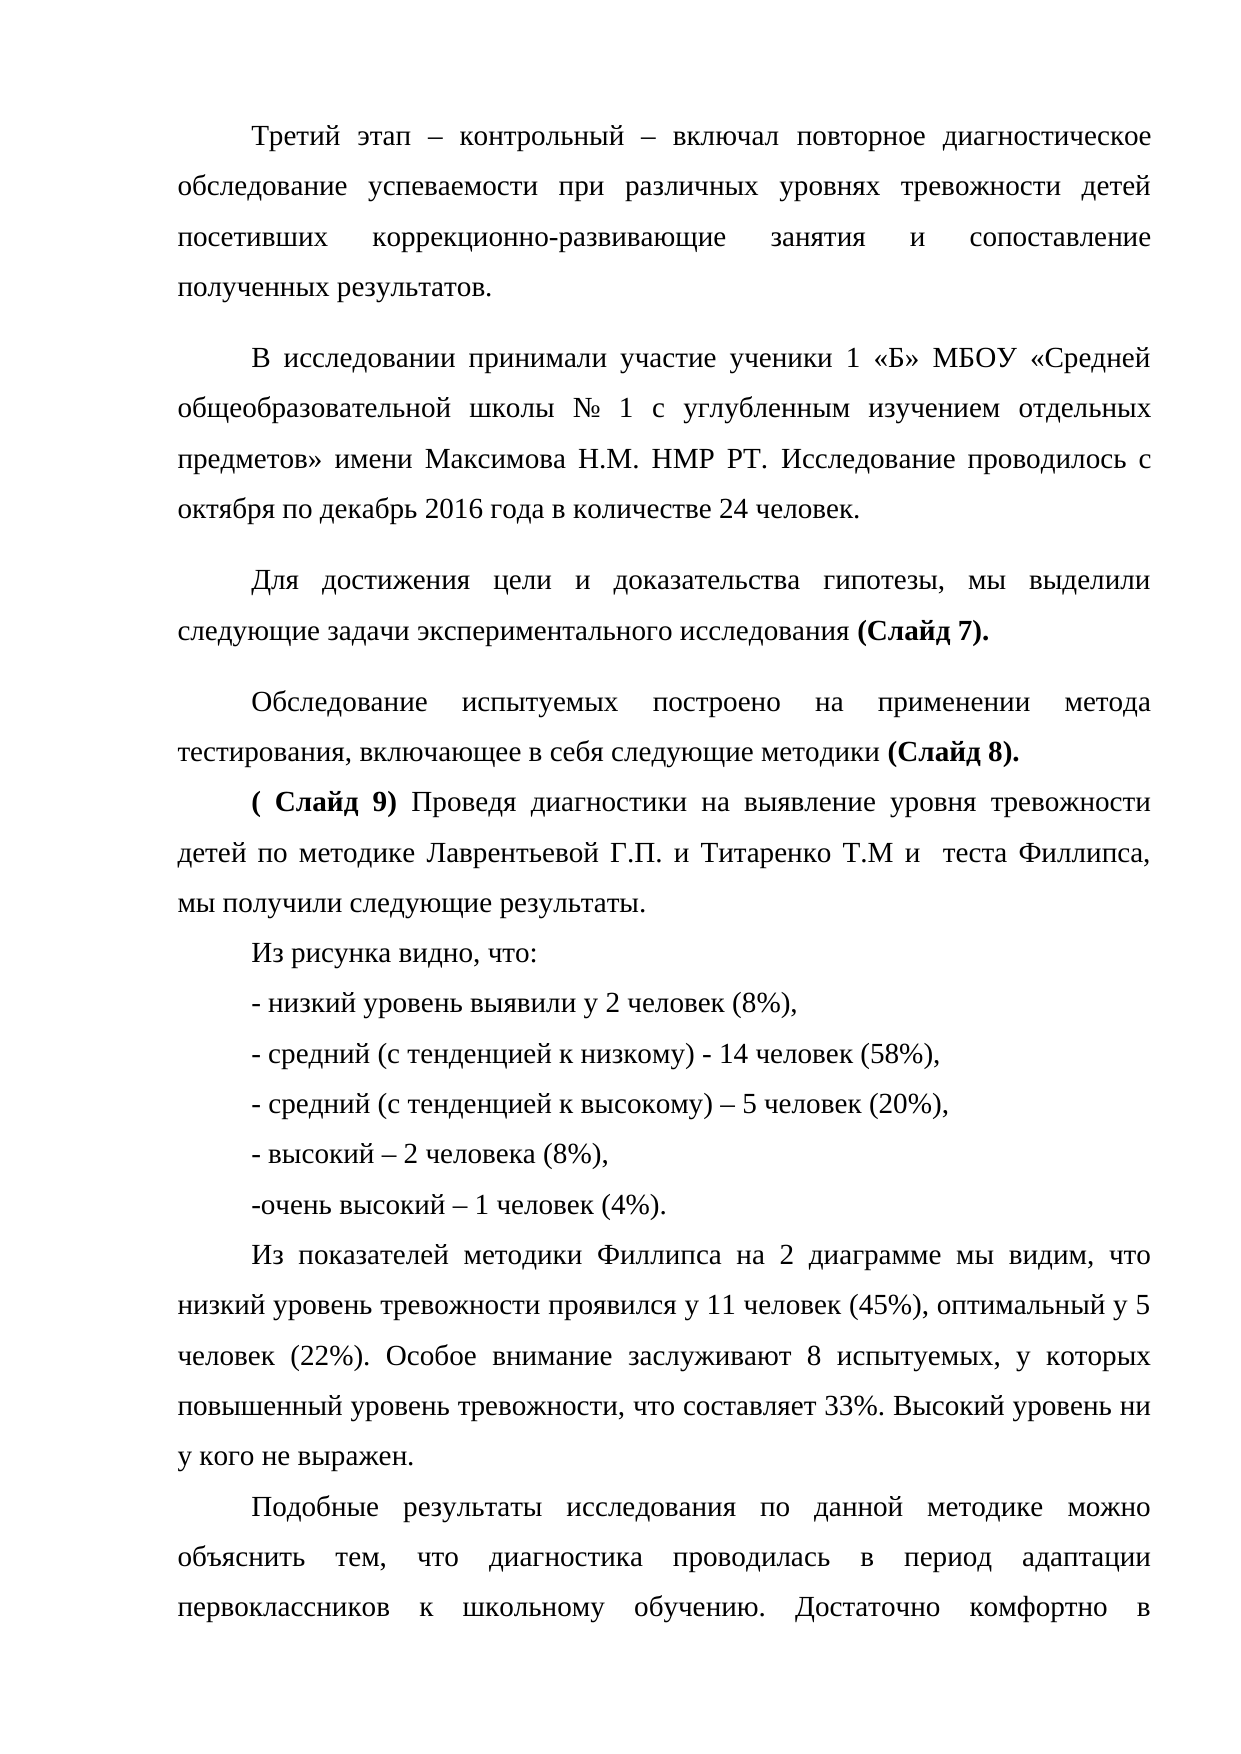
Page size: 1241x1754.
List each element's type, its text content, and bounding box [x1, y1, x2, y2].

text Третий этап – контрольный – включал повторное диагностическое обследование успеваемости при различных уровнях тревожности детей посетивших коррекционно-развивающие занятия и сопоставление полученных результатов. [177, 118, 1152, 303]
text Для достижения цели и доказательства гипотезы, мы выделили следующие задачи экспериментального исследования (Слайд 7). [177, 562, 1152, 646]
text ( Слайд 9) Проведя диагностики на выявление уровня тревожности детей по методике Лаврентьевой Г.П. и Титаренко Т.М и теста Филлипса, мы получили следующие результаты. [177, 784, 1152, 918]
text - средний (с тенденцией к низкому) - 14 человек (58%), [177, 1036, 1152, 1069]
text - средний (с тенденцией к высокому) – 5 человек (20%), [177, 1086, 1152, 1120]
text - низкий уровень выявили у 2 человек (8%), [177, 986, 1152, 1019]
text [177, 1489, 1152, 1623]
text В исследовании принимали участие ученики 1 «Б» МБОУ «Средней общеобразовательной школы № 1 с углубленным изучением отдельных предметов» имени Максимова Н.М. НМР РТ. Исследование проводилось с октября по декабрь 2016 года в количестве 24 человек. [177, 340, 1152, 525]
text Из рисунка видно, что: [177, 935, 1152, 969]
text -очень высокий – 1 человек (4%). [177, 1187, 1152, 1220]
text Из показателей методики Филлипса на 2 диаграмме мы видим, что низкий уровень тревожности проявился у 11 человек (45%), оптимальный у 5 человек (22%). Особое внимание заслуживают 8 испытуемых, у которых повышенный уровень тревожности, что составляет 33%. Высокий уровень ни у кого не выражен. [177, 1237, 1152, 1472]
text Обследование испытуемых построено на применении метода тестирования, включающее в себя следующие методики (Слайд 8). [177, 684, 1152, 768]
text - высокий – 2 человека (8%), [177, 1137, 1152, 1170]
